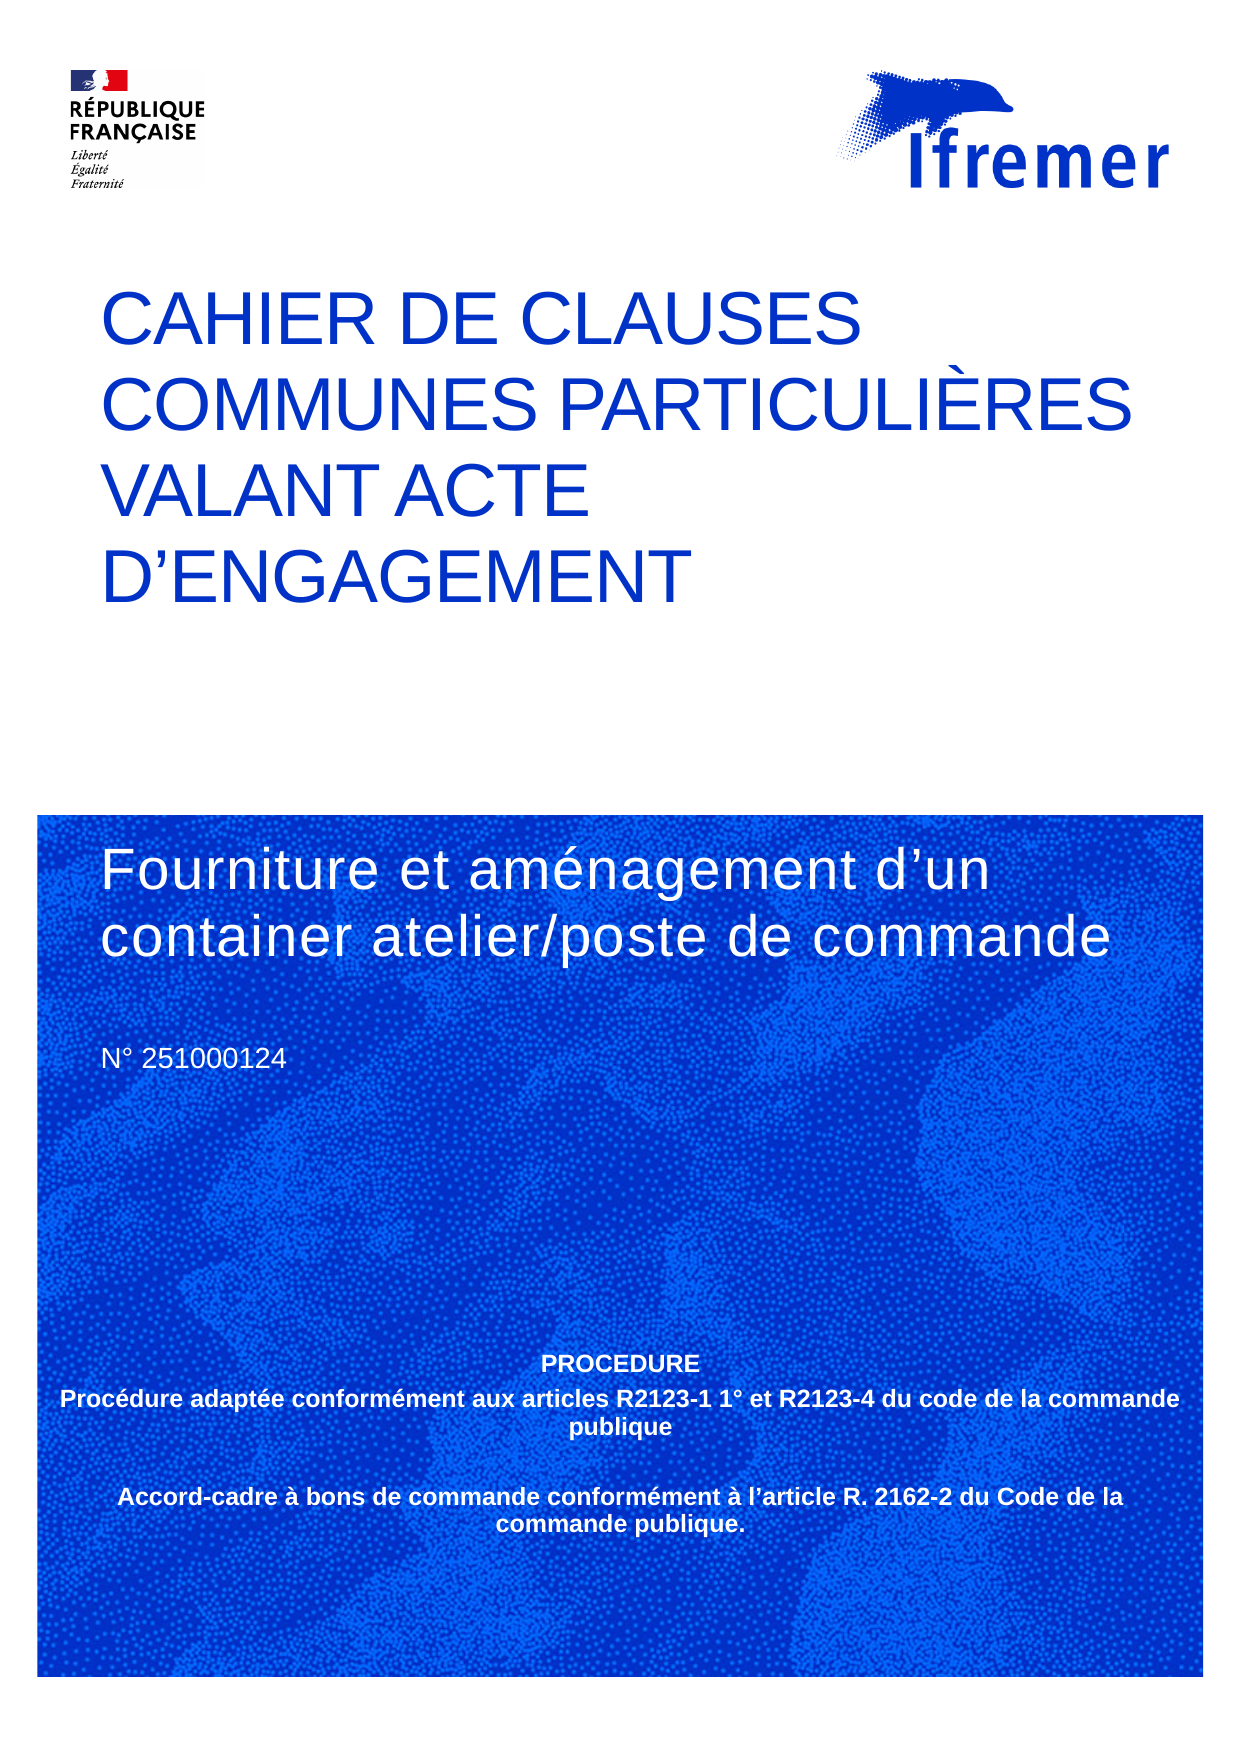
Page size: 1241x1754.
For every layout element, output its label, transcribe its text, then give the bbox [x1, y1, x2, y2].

picture [836, 70, 1169, 188]
subtitle CAHIER DE CLAUSES COMMUNES PARTICULIÈRES VALANT ACTE D’ENGAGEMENT [100, 274, 1169, 619]
picture [37, 815, 1204, 1677]
text N° 251000124 [71, 1047, 1169, 1074]
subtitle Fourniture et aménagement d’un container atelier/poste de commande [100, 834, 1169, 968]
picture [70, 70, 205, 188]
